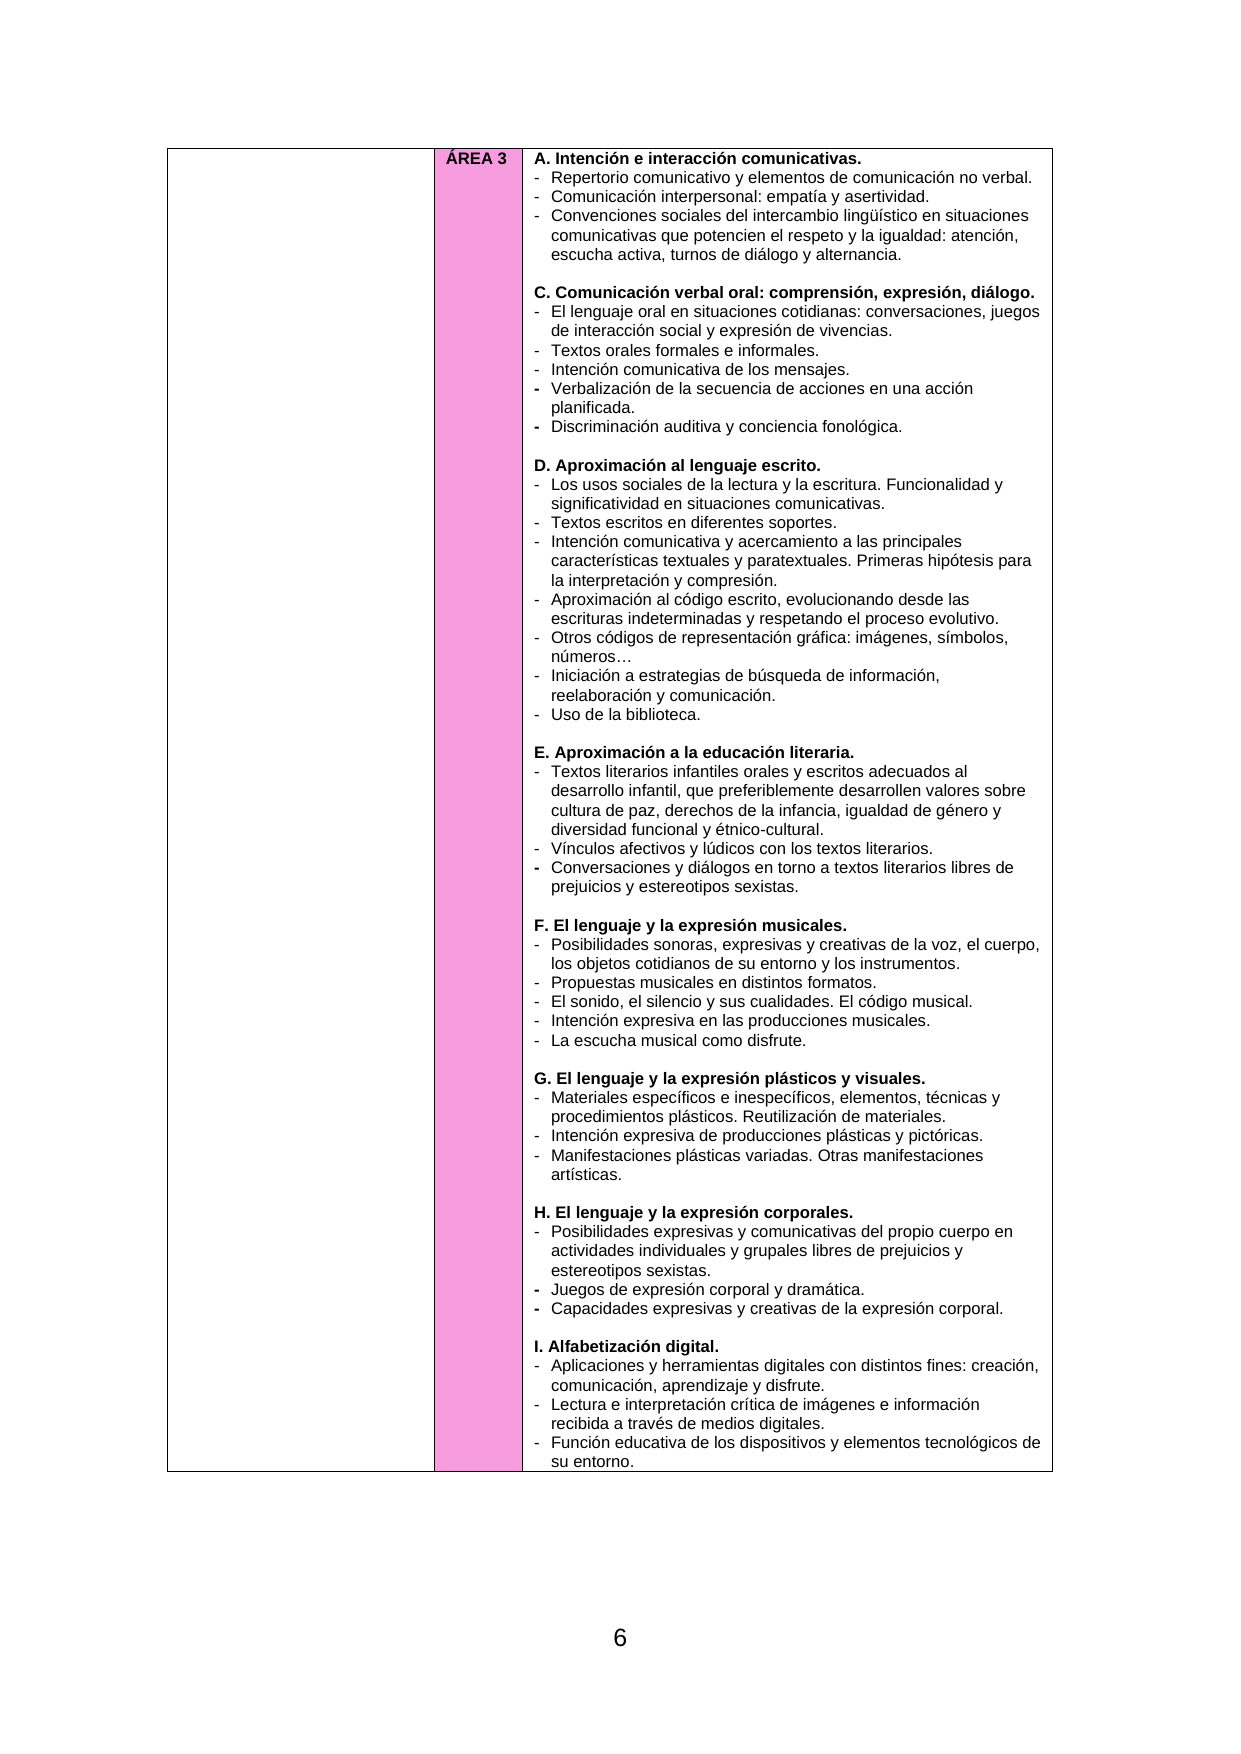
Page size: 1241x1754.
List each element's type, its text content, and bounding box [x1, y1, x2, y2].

table_header A. Intención e interacción comunicativas. Repertorio comunicativo y elementos de comunicación no verbal. Comunicación interpersonal: empatía y asertividad. Convenciones sociales del intercambio lingüístico en situaciones comunicativas que potencien el respeto y la igualdad: atención, escucha activa, turnos de diálogo y alternancia. C. Comunicación verbal oral: comprensión, expresión, diálogo. El lenguaje oral en situaciones cotidianas: conversaciones, juegos de interacción social y expresión de vivencias. Textos orales formales e informales. Intención comunicativa de los mensajes. Verbalización de la secuencia de acciones en una acción planificada. Discriminación auditiva y conciencia fonológica. D. Aproximación al lenguaje escrito. Los usos sociales de la lectura y la escritura. Funcionalidad y significatividad en situaciones comunicativas. Textos escritos en diferentes soportes. Intención comunicativa y acercamiento a las principales características textuales y paratextuales. Primeras hipótesis para la interpretación y compresión. Aproximación al código escrito, evolucionando desde las escrituras indeterminadas y respetando el proceso evolutivo. Otros códigos de representación gráfica: imágenes, símbolos, números… Iniciación a estrategias de búsqueda de información, reelaboración y comunicación. Uso de la biblioteca. E. Aproximación a la educación literaria. Textos literarios infantiles orales y escritos adecuados al desarrollo infantil, que preferiblemente desarrollen valores sobre cultura de paz, derechos de la infancia, igualdad de género y diversidad funcional y étnico-cultural. Vínculos afectivos y lúdicos con los textos literarios. Conversaciones y diálogos en torno a textos literarios libres de prejuicios y estereotipos sexistas. F. El lenguaje y la expresión musicales. Posibilidades sonoras, expresivas y creativas de la voz, el cuerpo, los objetos cotidianos de su entorno y los instrumentos. Propuestas musicales en distintos formatos. El sonido, el silencio y sus cualidades. El código musical. Intención expresiva en las producciones musicales. La escucha musical como disfrute. G. El lenguaje y la expresión plásticos y visuales. Materiales específicos e inespecíficos, elementos, técnicas y procedimientos plásticos. Reutilización de materiales. Intención expresiva de producciones plásticas y pictóricas. Manifestaciones plásticas variadas. Otras manifestaciones artísticas. H. El lenguaje y la expresión corporales. Posibilidades expresivas y comunicativas del propio cuerpo en actividades individuales y grupales libres de prejuicios y estereotipos sexistas. Juegos de expresión corporal y dramática. Capacidades expresivas y creativas de la expresión corporal. I. Alfabetización digital. Aplicaciones y herramientas digitales con distintos fines: creación, comunicación, aprendizaje y disfrute. Lectura e interpretación crítica de imágenes e información recibida a través de medios digitales. Función educativa de los dispositivos y elementos tecnológicos de su entorno. [523, 149, 1052, 1471]
table_header [168, 149, 434, 1471]
table_header ÁREA 3 [435, 149, 522, 1471]
